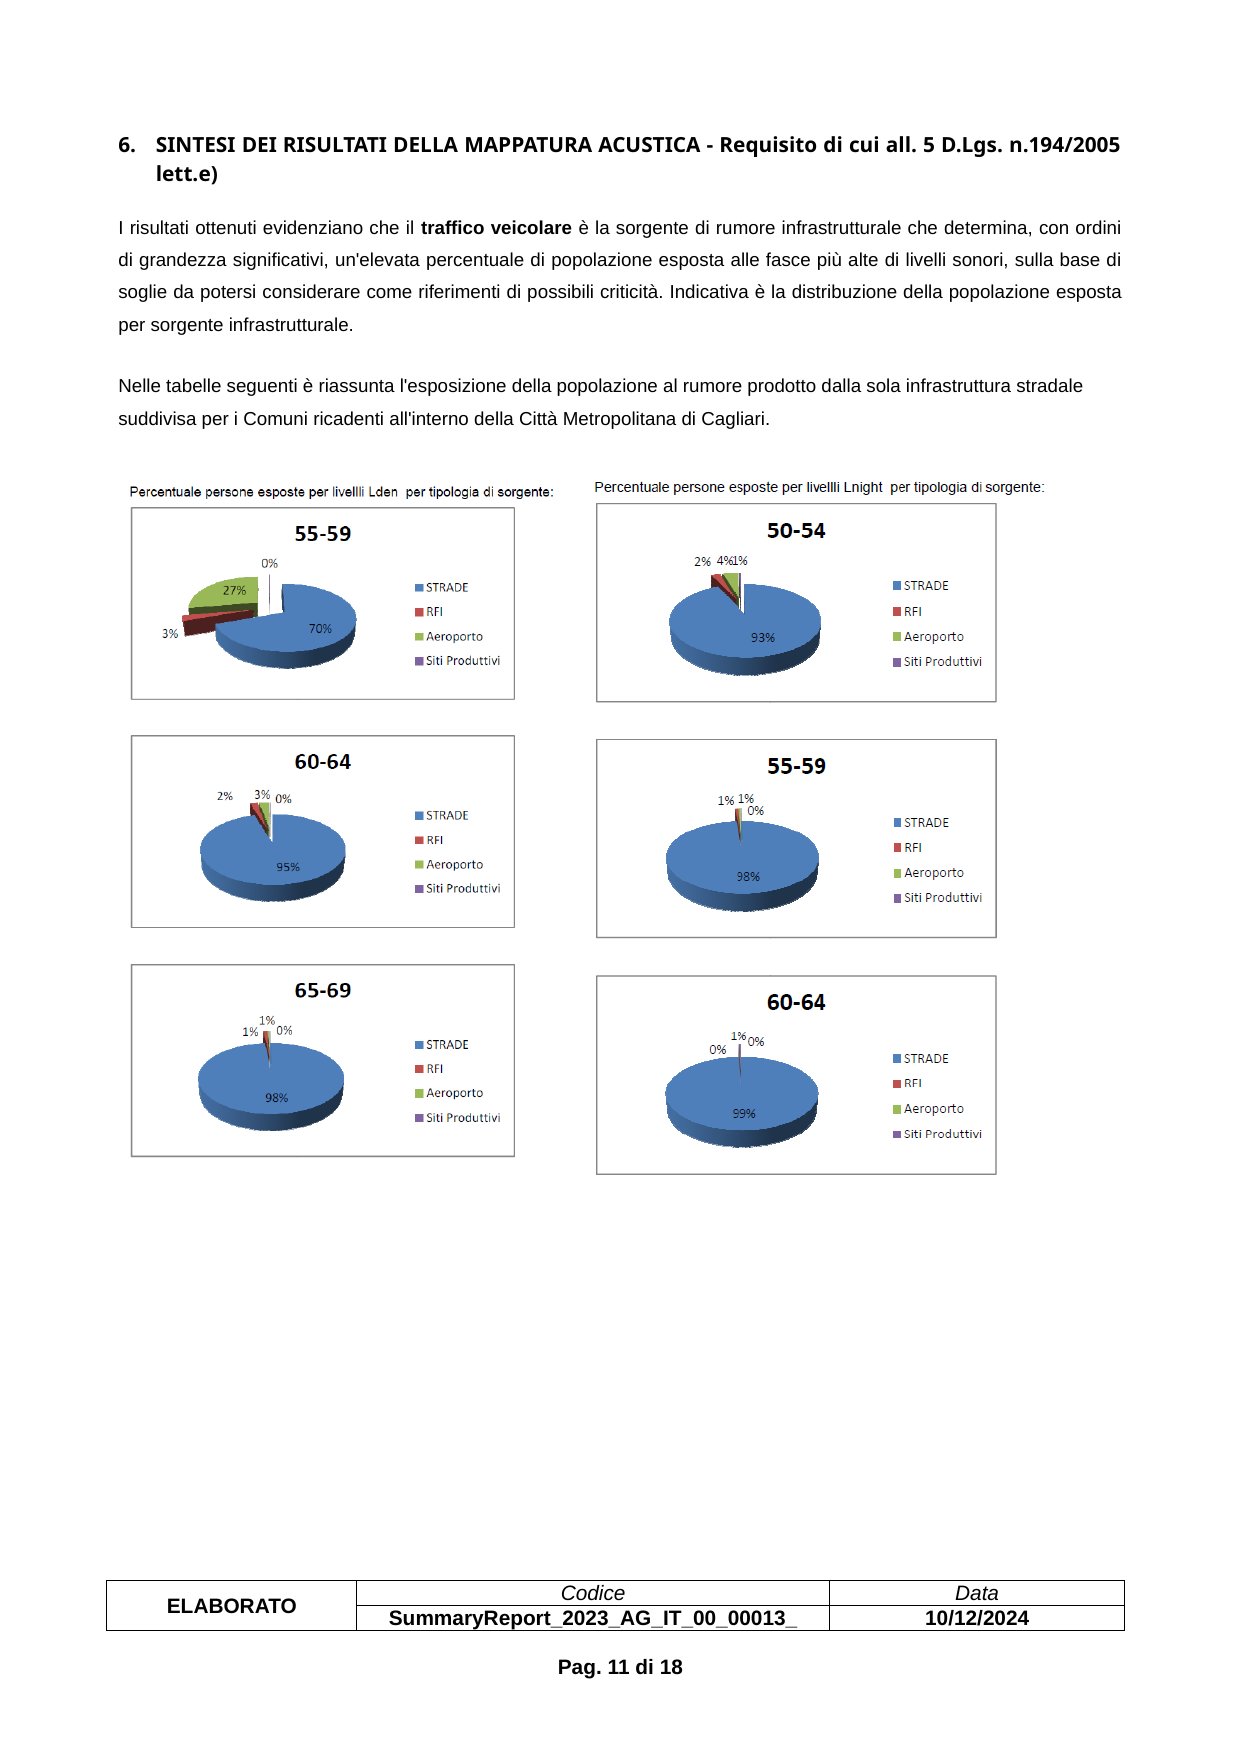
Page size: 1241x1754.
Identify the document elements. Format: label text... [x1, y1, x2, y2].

text I risultati ottenuti evidenziano che il traffico veicolare è la sorgente di rumore infrastrutturale che determina, con ordini di grandezza significativi, un'elevata percentuale di popolazione esposta alle fasce più alte di livelli sonori, sulla base di soglie da potersi considerare come riferimenti di possibili criticità. Indicativa è la distribuzione della popolazione esposta per sorgente infrastrutturale. [118, 217, 1122, 335]
subtitle SINTESI DEI RISULTATI DELLA MAPPATURA ACUSTICA - Requisito di cui all. 5 D.Lgs. n.194/2005 lett.e) [118, 131, 1122, 187]
text Nelle tabelle seguenti è riassunta l'esposizione della popolazione al rumore prodotto dalla sola infrastruttura stradale suddivisa per i Comuni ricadenti all'interno della Città Metropolitana di Cagliari. [118, 375, 1122, 429]
